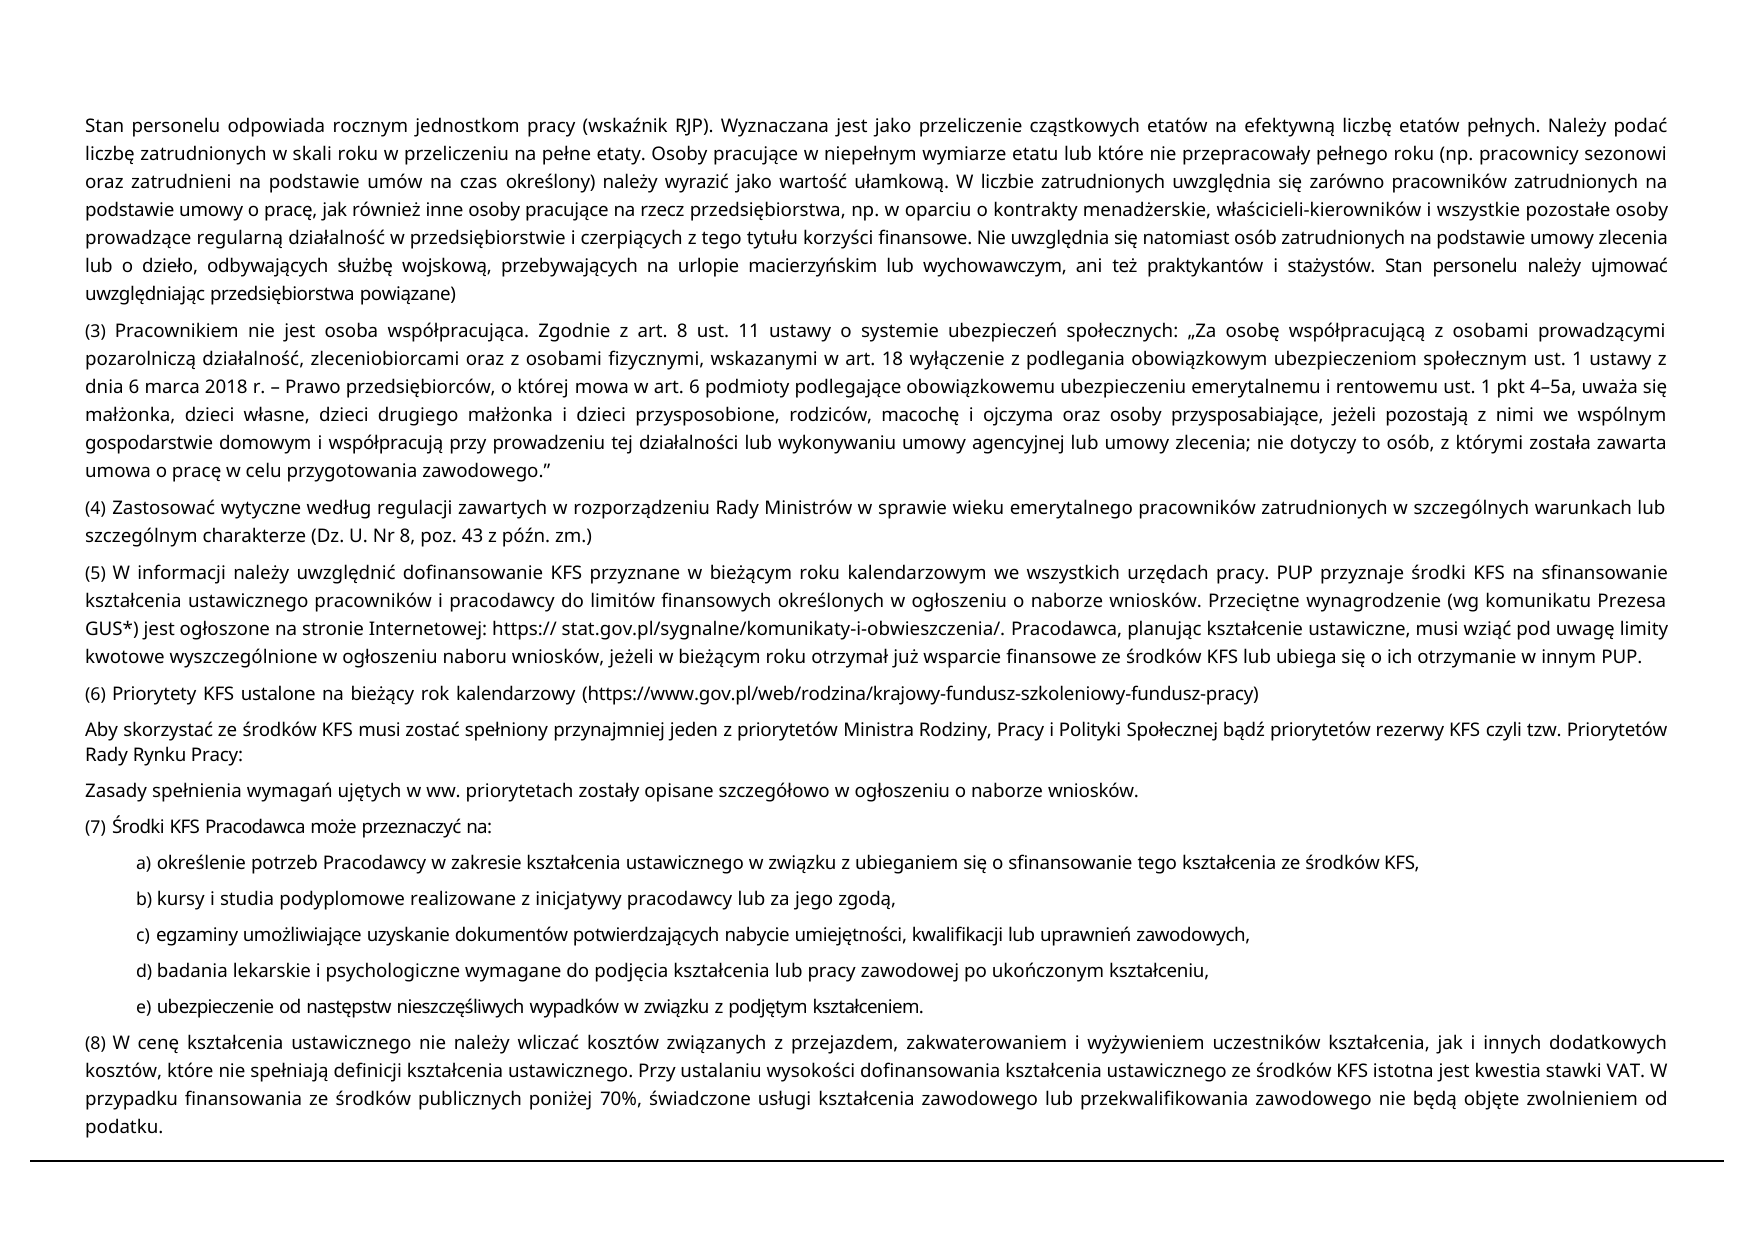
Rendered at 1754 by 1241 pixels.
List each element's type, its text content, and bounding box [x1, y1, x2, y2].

list ubezpieczenie od następstw nieszczęśliwych wypadków w związku z podjętym kształceniem. [136, 993, 1668, 1018]
list W informacji należy uwzględnić dofinansowanie KFS przyznane w bieżącym roku kalendarzowym we wszystkich urzędach pracy. PUP przyznaje środki KFS na sfinansowanie kształcenia ustawicznego pracowników i pracodawcy do limitów finansowych określonych w ogłoszeniu o naborze wniosków. Przeciętne wynagrodzenie (wg komunikatu Prezesa GUS*) jest ogłoszone na stronie Internetowej: https:// stat.gov.pl/sygnalne/komunikaty-i-obwieszczenia/. Pracodawca, planując kształcenie ustawiczne, musi wziąć pod uwagę limity kwotowe wyszczególnione w ogłoszeniu naboru wniosków, jeżeli w bieżącym roku otrzymał już wsparcie finansowe ze środków KFS lub ubiega się o ich otrzymanie w innym PUP. [85, 559, 1668, 669]
text Aby skorzystać ze środków KFS musi zostać spełniony przynajmniej jeden z priorytetów Ministra Rodziny, Pracy i Polityki Społecznej bądź priorytetów rezerwy KFS czyli tzw. Priorytetów Rady Rynku Pracy: [85, 716, 1668, 767]
list kursy i studia podyplomowe realizowane z inicjatywy pracodawcy lub za jego zgodą, [136, 885, 1668, 911]
list Priorytety KFS ustalone na bieżący rok kalendarzowy (https://www.gov.pl/web/rodzina/krajowy-fundusz-szkoleniowy-fundusz-pracy) [85, 680, 1668, 705]
list Środki KFS Pracodawca może przeznaczyć na: [85, 813, 1668, 838]
list określenie potrzeb Pracodawcy w zakresie kształcenia ustawicznego w związku z ubieganiem się o sfinansowanie tego kształcenia ze środków KFS, [136, 849, 1668, 874]
text Zasady spełnienia wymagań ujętych w ww. priorytetach zostały opisane szczegółowo w ogłoszeniu o naborze wniosków. [85, 777, 1668, 803]
text Stan personelu odpowiada rocznym jednostkom pracy (wskaźnik RJP). Wyznaczana jest jako przeliczenie cząstkowych etatów na efektywną liczbę etatów pełnych. Należy podać liczbę zatrudnionych w skali roku w przeliczeniu na pełne etaty. Osoby pracujące w niepełnym wymiarze etatu lub które nie przepracowały pełnego roku (np. pracownicy sezonowi oraz zatrudnieni na podstawie umów na czas określony) należy wyrazić jako wartość ułamkową. W liczbie zatrudnionych uwzględnia się zarówno pracowników zatrudnionych na podstawie umowy o pracę, jak również inne osoby pracujące na rzecz przedsiębiorstwa, np. w oparciu o kontrakty menadżerskie, właścicieli-kierowników i wszystkie pozostałe osoby prowadzące regularną działalność w przedsiębiorstwie i czerpiących z tego tytułu korzyści finansowe. Nie uwzględnia się natomiast osób zatrudnionych na podstawie umowy zlecenia lub o dzieło, odbywających służbę wojskową, przebywających na urlopie macierzyńskim lub wychowawczym, ani też praktykantów i stażystów. Stan personelu należy ujmować uwzględniając przedsiębiorstwa powiązane) [85, 112, 1668, 306]
list egzaminy umożliwiające uzyskanie dokumentów potwierdzających nabycie umiejętności, kwalifikacji lub uprawnień zawodowych, [136, 921, 1668, 947]
list Pracownikiem nie jest osoba współpracująca. Zgodnie z art. 8 ust. 11 ustawy o systemie ubezpieczeń społecznych: „Za osobę współpracującą z osobami prowadzącymi pozarolniczą działalność, zleceniobiorcami oraz z osobami fizycznymi, wskazanymi w art. 18 wyłączenie z podlegania obowiązkowym ubezpieczeniom społecznym ust. 1 ustawy z dnia 6 marca 2018 r. – Prawo przedsiębiorców, o której mowa w art. 6 podmioty podlegające obowiązkowemu ubezpieczeniu emerytalnemu i rentowemu ust. 1 pkt 4–5a, uważa się małżonka, dzieci własne, dzieci drugiego małżonka i dzieci przysposobione, rodziców, macochę i ojczyma oraz osoby przysposabiające, jeżeli pozostają z nimi we wspólnym gospodarstwie domowym i współpracują przy prowadzeniu tej działalności lub wykonywaniu umowy agencyjnej lub umowy zlecenia; nie dotyczy to osób, z którymi została zawarta umowa o pracę w celu przygotowania zawodowego.” [85, 318, 1668, 483]
list badania lekarskie i psychologiczne wymagane do podjęcia kształcenia lub pracy zawodowej po ukończonym kształceniu, [136, 957, 1668, 983]
list Zastosować wytyczne według regulacji zawartych w rozporządzeniu Rady Ministrów w sprawie wieku emerytalnego pracowników zatrudnionych w szczególnych warunkach lub szczególnym charakterze (Dz. U. Nr 8, poz. 43 z późn. zm.) [85, 494, 1668, 548]
list W cenę kształcenia ustawicznego nie należy wliczać kosztów związanych z przejazdem, zakwaterowaniem i wyżywieniem uczestników kształcenia, jak i innych dodatkowych kosztów, które nie spełniają definicji kształcenia ustawicznego. Przy ustalaniu wysokości dofinansowania kształcenia ustawicznego ze środków KFS istotna jest kwestia stawki VAT. W przypadku finansowania ze środków publicznych poniżej 70%, świadczone usługi kształcenia zawodowego lub przekwalifikowania zawodowego nie będą objęte zwolnieniem od podatku. [85, 1029, 1668, 1139]
